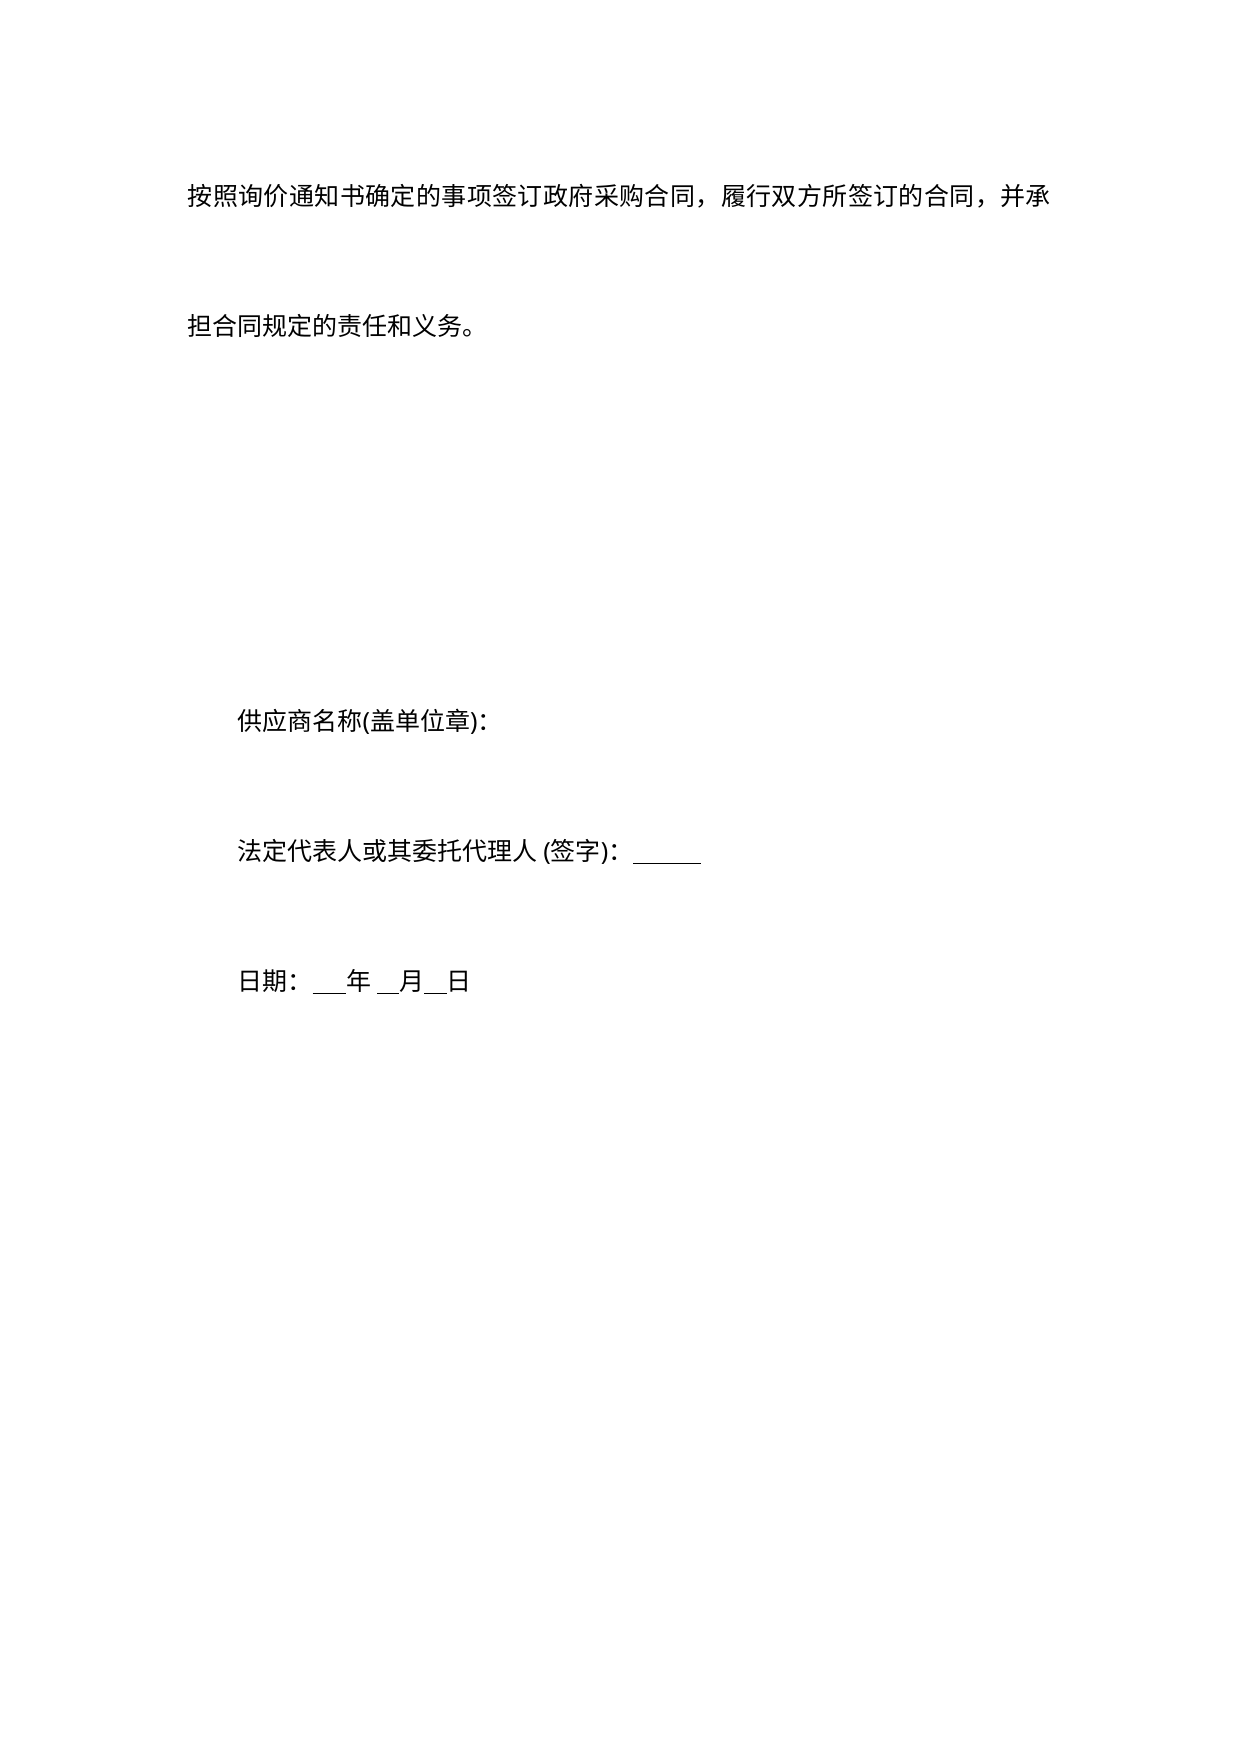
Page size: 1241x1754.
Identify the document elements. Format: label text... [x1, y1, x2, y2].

text 日期： 年 月 日 [187, 947, 1053, 1012]
text 法定代表人或其委托代理人 (签字)： [187, 817, 1053, 882]
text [187, 162, 1053, 357]
text 供应商名称(盖单位章)： [187, 687, 1053, 752]
